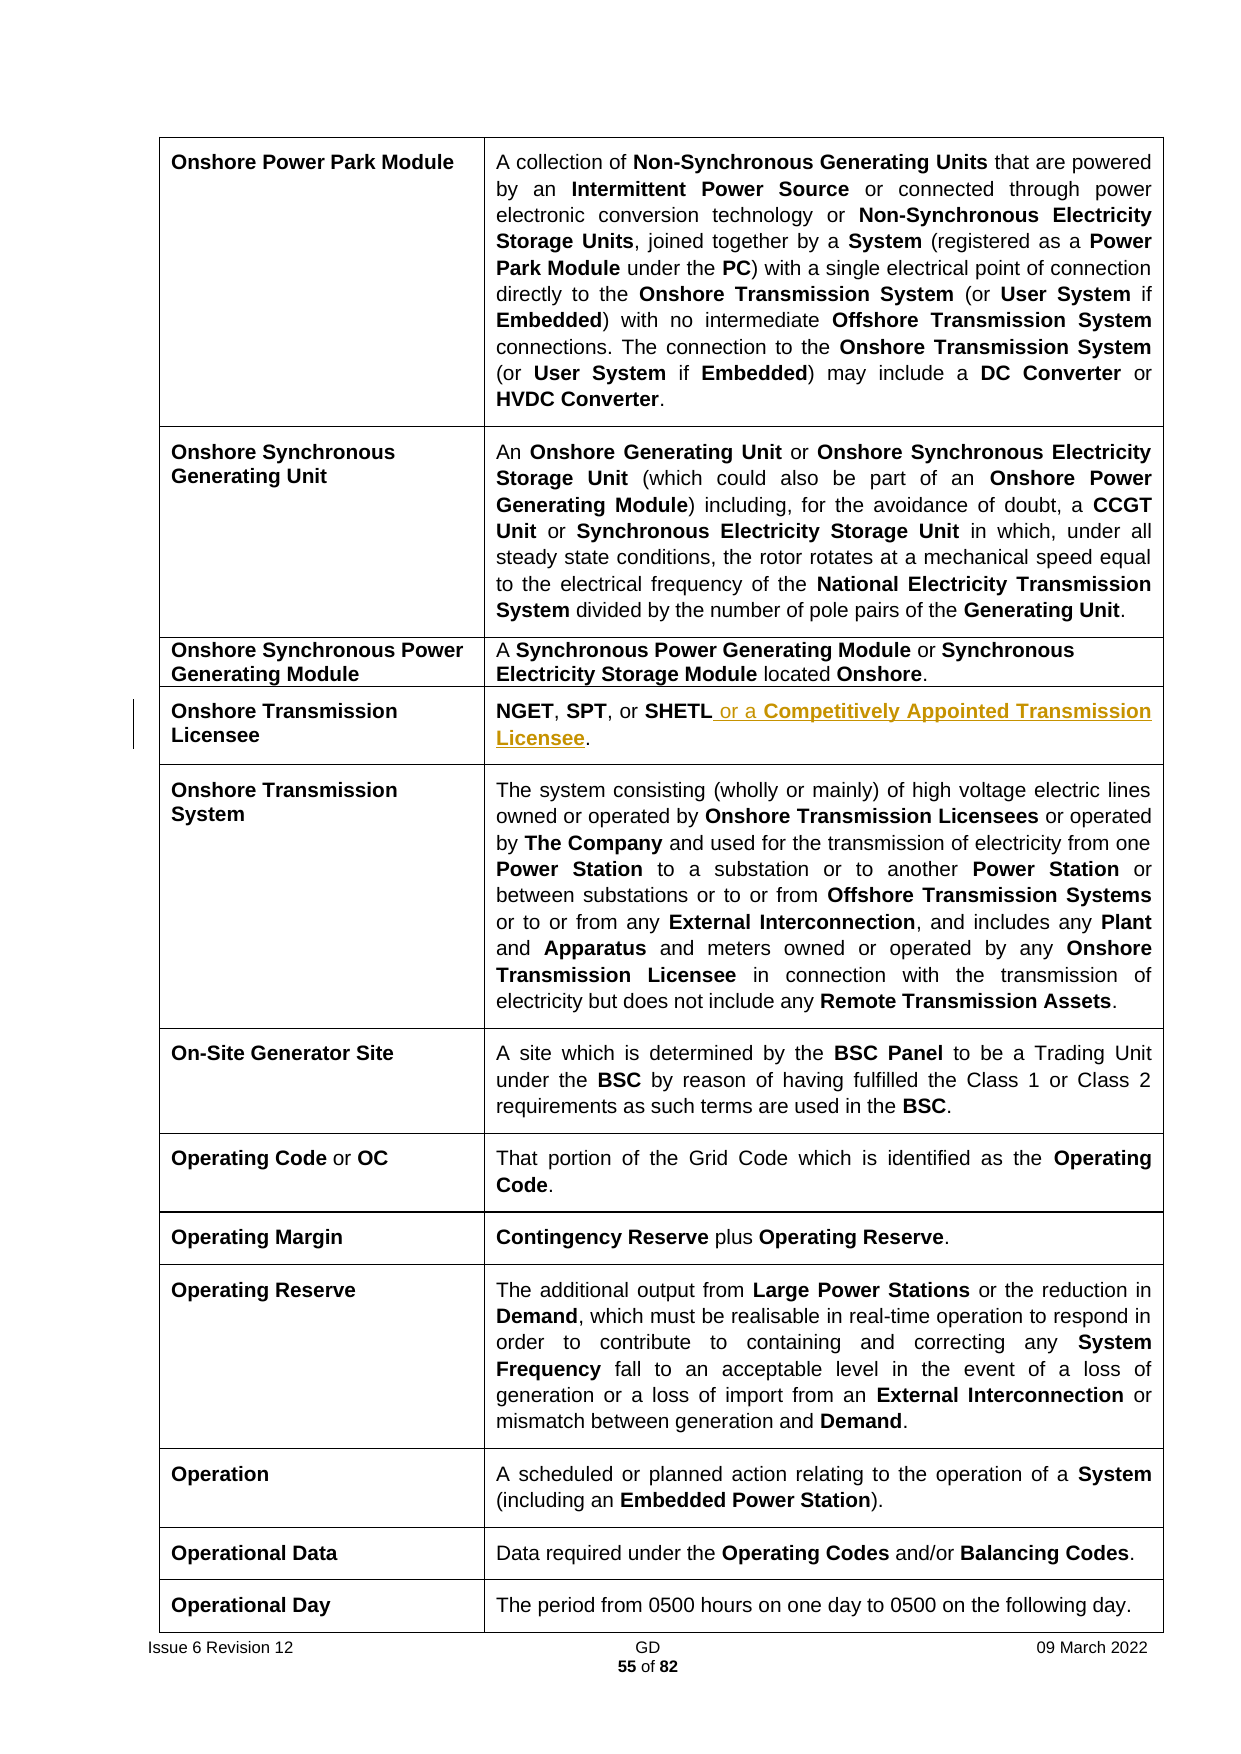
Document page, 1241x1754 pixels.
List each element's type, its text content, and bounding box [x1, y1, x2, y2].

table_cell Onshore Synchronous Power Generating Module [160, 638, 484, 686]
table_cell Data required under the Operating Codes and/or Balancing Codes. [485, 1528, 1163, 1579]
table_cell A site which is determined by the BSC Panel to be a Trading Unit under the BSC by reason of having fulfilled the Class 1 or Class 2 requirements as such terms are used in the BSC. [485, 1029, 1163, 1133]
table_cell Operating Reserve [160, 1265, 484, 1448]
table_cell On-Site Generator Site [160, 1029, 484, 1133]
table_cell The system consisting (wholly or mainly) of high voltage electric lines owned or operated by Onshore Transmission Licensees or operated by The Company and used for the transmission of electricity from one Power Station to a substation or to another Power Station or between substations or to or from Offshore Transmission Systems or to or from any External Interconnection, and includes any Plant and Apparatus and meters owned or operated by any Onshore Transmission Licensee in connection with the transmission of electricity but does not include any Remote Transmission Assets. [485, 765, 1163, 1028]
table_cell Onshore Transmission Licensee [160, 687, 484, 764]
table_cell A collection of Non-Synchronous Generating Units that are powered by an Intermittent Power Source or connected through power electronic conversion technology or Non-Synchronous Electricity Storage Units, joined together by a System (registered as a Power Park Module under the PC) with a single electrical point of connection directly to the Onshore Transmission System (or User System if Embedded) with no intermediate Offshore Transmission System connections. The connection to the Onshore Transmission System (or User System if Embedded) may include a DC Converter or HVDC Converter. [485, 138, 1163, 426]
table_cell That portion of the Grid Code which is identified as the Operating Code. [485, 1134, 1163, 1211]
table_cell A scheduled or planned action relating to the operation of a System (including an Embedded Power Station). [485, 1449, 1163, 1527]
table_cell Onshore Transmission System [160, 765, 484, 1028]
table_cell The additional output from Large Power Stations or the reduction in Demand, which must be realisable in real-time operation to respond in order to contribute to containing and correcting any System Frequency fall to an acceptable level in the event of a loss of generation or a loss of import from an External Interconnection or mismatch between generation and Demand. [485, 1265, 1163, 1448]
table_cell Operational Day [160, 1580, 484, 1632]
table_cell Onshore Synchronous Generating Unit [160, 427, 484, 637]
table_cell Contingency Reserve plus Operating Reserve. [485, 1213, 1163, 1264]
table_cell Operating Margin [160, 1213, 484, 1264]
table_cell A Synchronous Power Generating Module or Synchronous Electricity Storage Module located Onshore. [485, 638, 1163, 686]
table_cell Operating Code or OC [160, 1134, 484, 1211]
table_cell Operational Data [160, 1528, 484, 1579]
table_cell Onshore Power Park Module [160, 138, 484, 426]
table_cell An Onshore Generating Unit or Onshore Synchronous Electricity Storage Unit (which could also be part of an Onshore Power Generating Module) including, for the avoidance of doubt, a CCGT Unit or Synchronous Electricity Storage Unit in which, under all steady state conditions, the rotor rotates at a mechanical speed equal to the electrical frequency of the National Electricity Transmission System divided by the number of pole pairs of the Generating Unit. [485, 427, 1163, 637]
table_cell The period from 0500 hours on one day to 0500 on the following day. [485, 1580, 1163, 1632]
table_cell NGET, SPT, or SHETL. [485, 687, 1163, 764]
table_cell Operation [160, 1449, 484, 1527]
